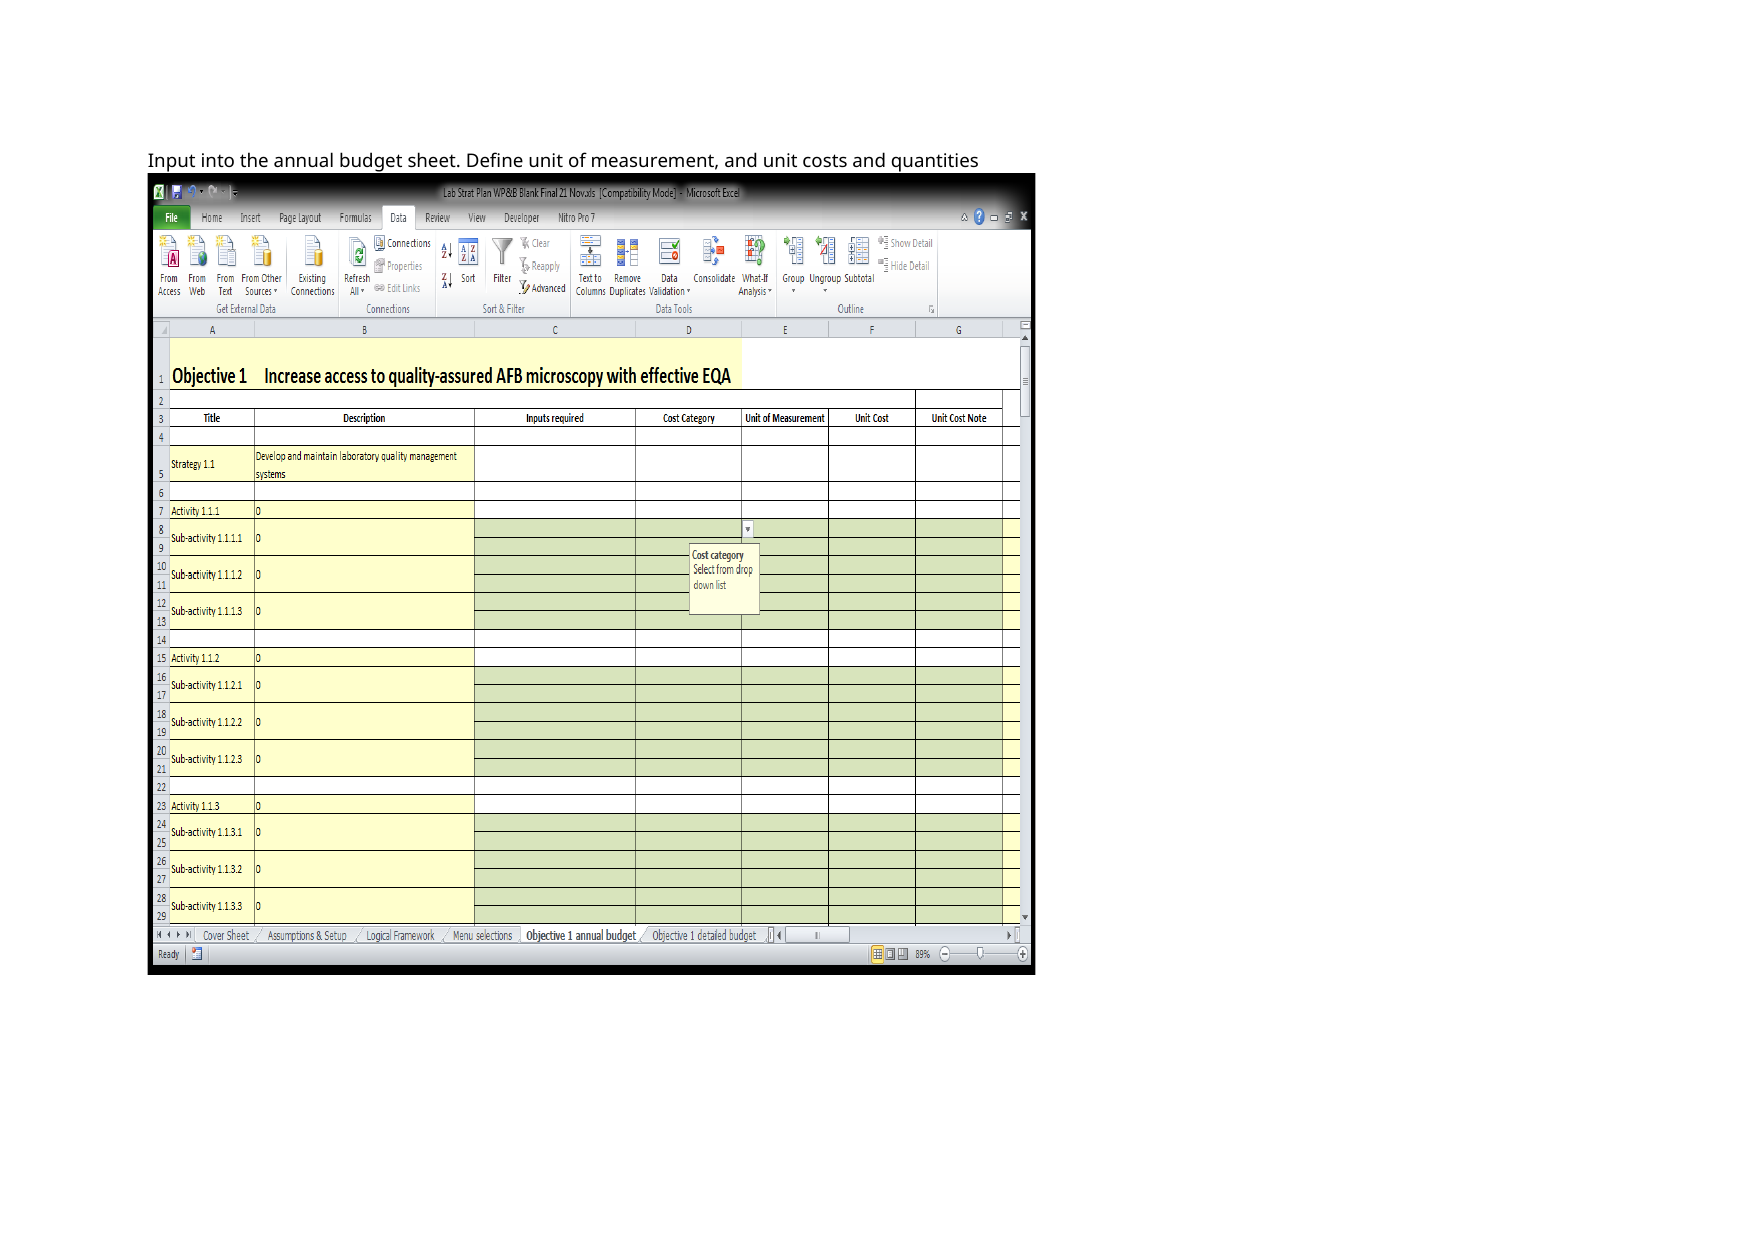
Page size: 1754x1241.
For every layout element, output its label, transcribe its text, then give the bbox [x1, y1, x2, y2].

picture [147, 173, 1036, 975]
